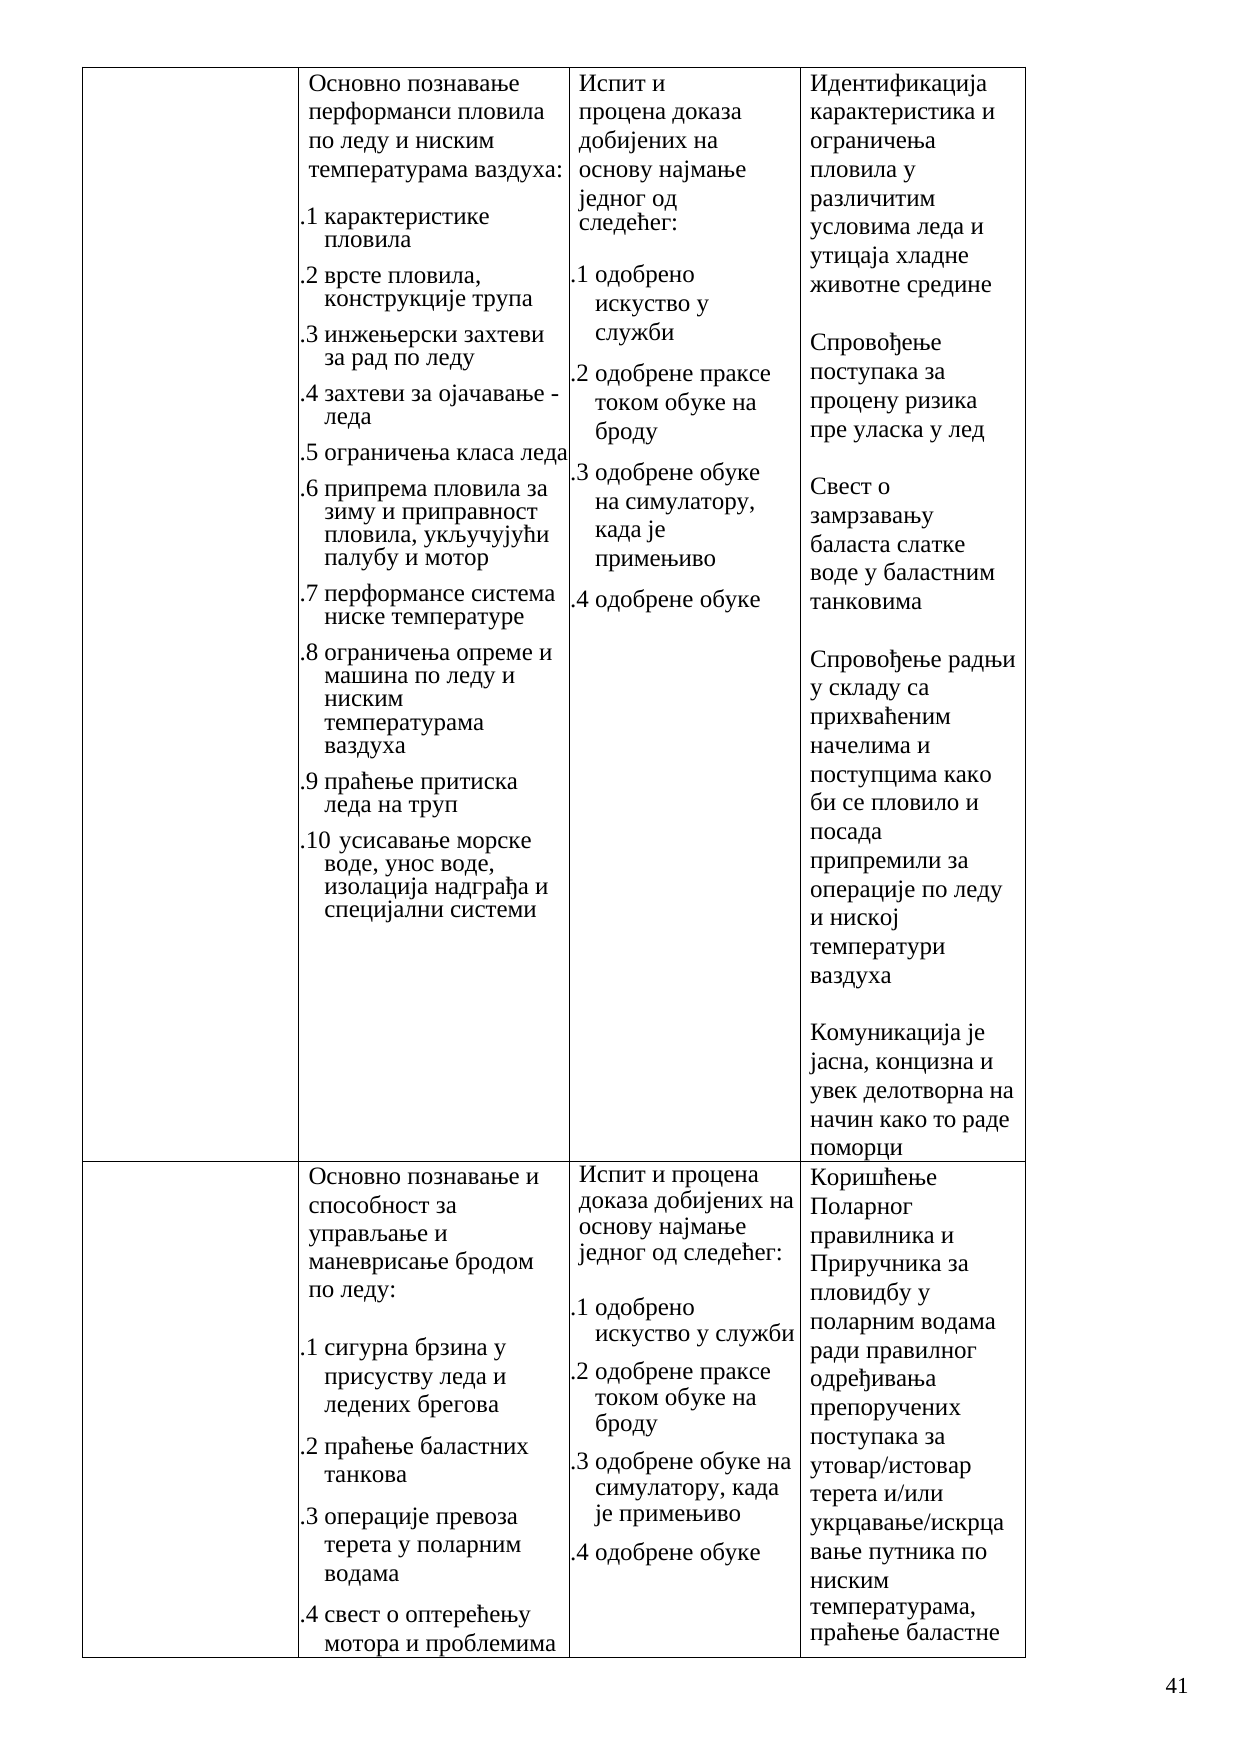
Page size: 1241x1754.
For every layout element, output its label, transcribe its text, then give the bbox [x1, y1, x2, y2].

table_cell [83, 68, 298, 1161]
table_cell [570, 68, 800, 1161]
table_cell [299, 1162, 569, 1657]
table_cell Основно познавање перформанси пловила по леду и ниским температурама ваздуха: карактеристике пловила врсте пловила, конструкције трупа инжењерски захтеви за рад по леду захтеви за ојачавање -леда ограничења класа леда припрема пловила за зиму и приправност пловила, укључујући палубу и мотор перформансе система ниске температуре ограничења опреме и машина по леду и ниским температурама ваздуха праћење притиска леда на труп усисавање морске воде, унос воде, изолација надграђа и специјални системи [299, 68, 569, 1161]
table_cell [570, 1162, 800, 1657]
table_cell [801, 1162, 1025, 1657]
table_cell Идентификација карактеристика и ограничења пловила у различитим условима леда и утицаја хладне животне средине Спровођење поступака за процену ризика пре уласка у лед Свест о замрзавању баласта слатке воде у баластним танковима Спровођење радњи у складу са прихваћеним начелима и поступцима како би се пловило и посада припремили за операције по леду и ниској температури ваздуха Комуникација је јасна, концизна и увек делотворна на начин како то раде поморци [801, 68, 1025, 1161]
table_cell [83, 1162, 298, 1657]
